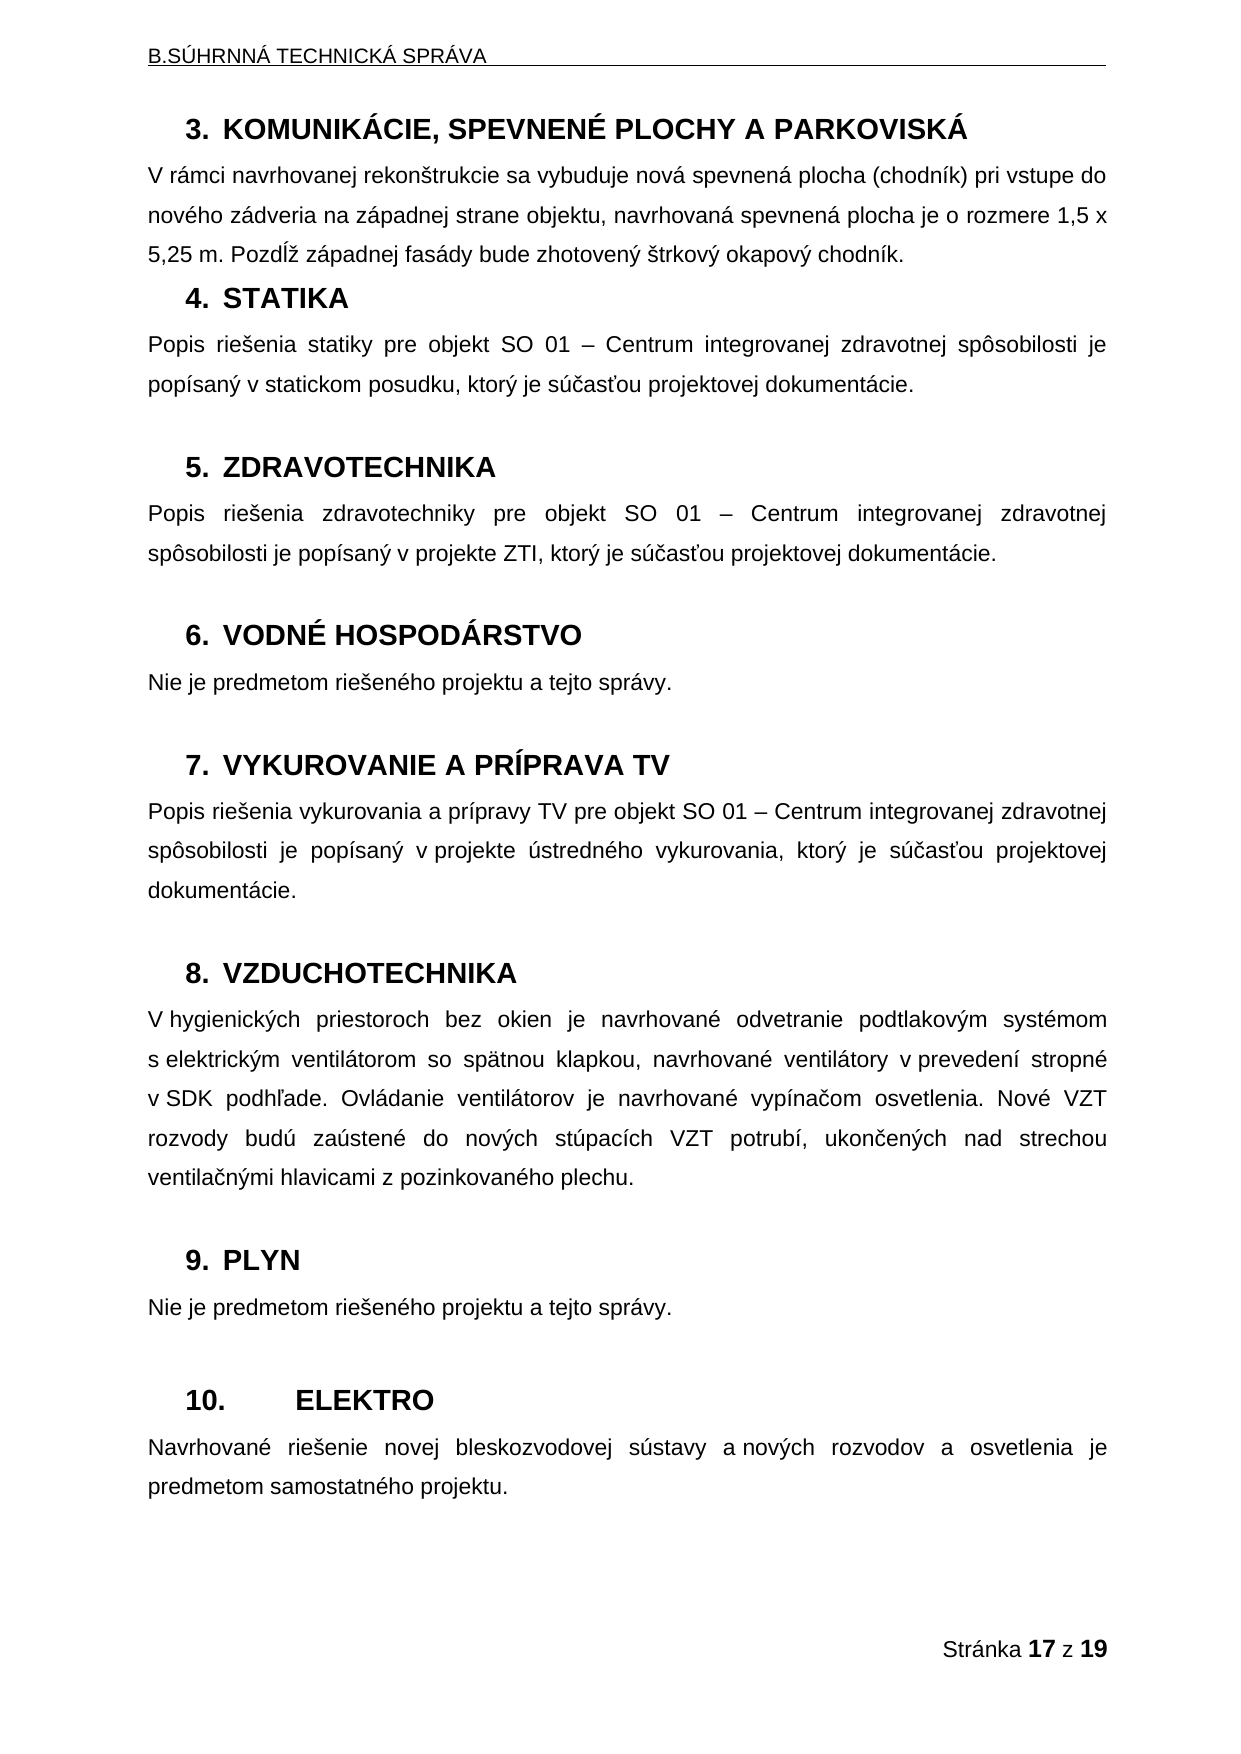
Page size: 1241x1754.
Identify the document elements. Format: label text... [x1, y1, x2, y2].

text V rámci navrhovanej rekonštrukcie sa vybuduje nová spevnená plocha (chodník) pri vstupe do nového zádveria na západnej strane objektu, navrhovaná spevnená plocha je o rozmere 1,5 x 5,25 m. Pozdĺž západnej fasády bude zhotovený štrkový okapový chodník. [148, 162, 1107, 268]
subtitle VZDUCHOTECHNIKA [185, 956, 1107, 989]
text Popis riešenia statiky pre objekt SO 01 – Centrum integrovanej zdravotnej spôsobilosti je popísaný v statickom posudku, ktorý je súčasťou projektovej dokumentácie. [148, 331, 1107, 397]
text Nie je predmetom riešeného projektu a tejto správy. [148, 669, 1107, 695]
text Popis riešenia vykurovania a prípravy TV pre objekt SO 01 – Centrum integrovanej zdravotnej spôsobilosti je popísaný v projekte ústredného vykurovania, ktorý je súčasťou projektovej dokumentácie. [148, 798, 1107, 903]
text Navrhované riešenie novej bleskozvodovej sústavy a nových rozvodov a osvetlenia je predmetom samostatného projektu. [148, 1433, 1107, 1499]
subtitle PLYN [185, 1243, 1107, 1277]
text Popis riešenia zdravotechniky pre objekt SO 01 – Centrum integrovanej zdravotnej spôsobilosti je popísaný v projekte ZTI, ktorý je súčasťou projektovej dokumentácie. [148, 500, 1107, 566]
subtitle ELEKTRO [185, 1383, 1107, 1417]
subtitle VYKUROVANIE A PRÍPRAVA TV [185, 748, 1107, 781]
subtitle STATIKA [185, 281, 1107, 314]
text Nie je predmetom riešeného projektu a tejto správy. [148, 1293, 1107, 1320]
subtitle KOMUNIKÁCIE, SPEVNENÉ PLOCHY A PARKOVISKÁ [185, 112, 1107, 146]
text V hygienických priestoroch bez okien je navrhované odvetranie podtlakovým systémom s elektrickým ventilátorom so spätnou klapkou, navrhované ventilátory v prevedení stropné v SDK podhľade. Ovládanie ventilátorov je navrhované vypínačom osvetlenia. Nové VZT rozvody budú zaústené do nových stúpacích VZT potrubí, ukončených nad strechou ventilačnými hlavicami z pozinkovaného plechu. [148, 1006, 1107, 1191]
subtitle VODNÉ HOSPODÁRSTVO [185, 618, 1107, 652]
subtitle ZDRAVOTECHNIKA [185, 450, 1107, 483]
